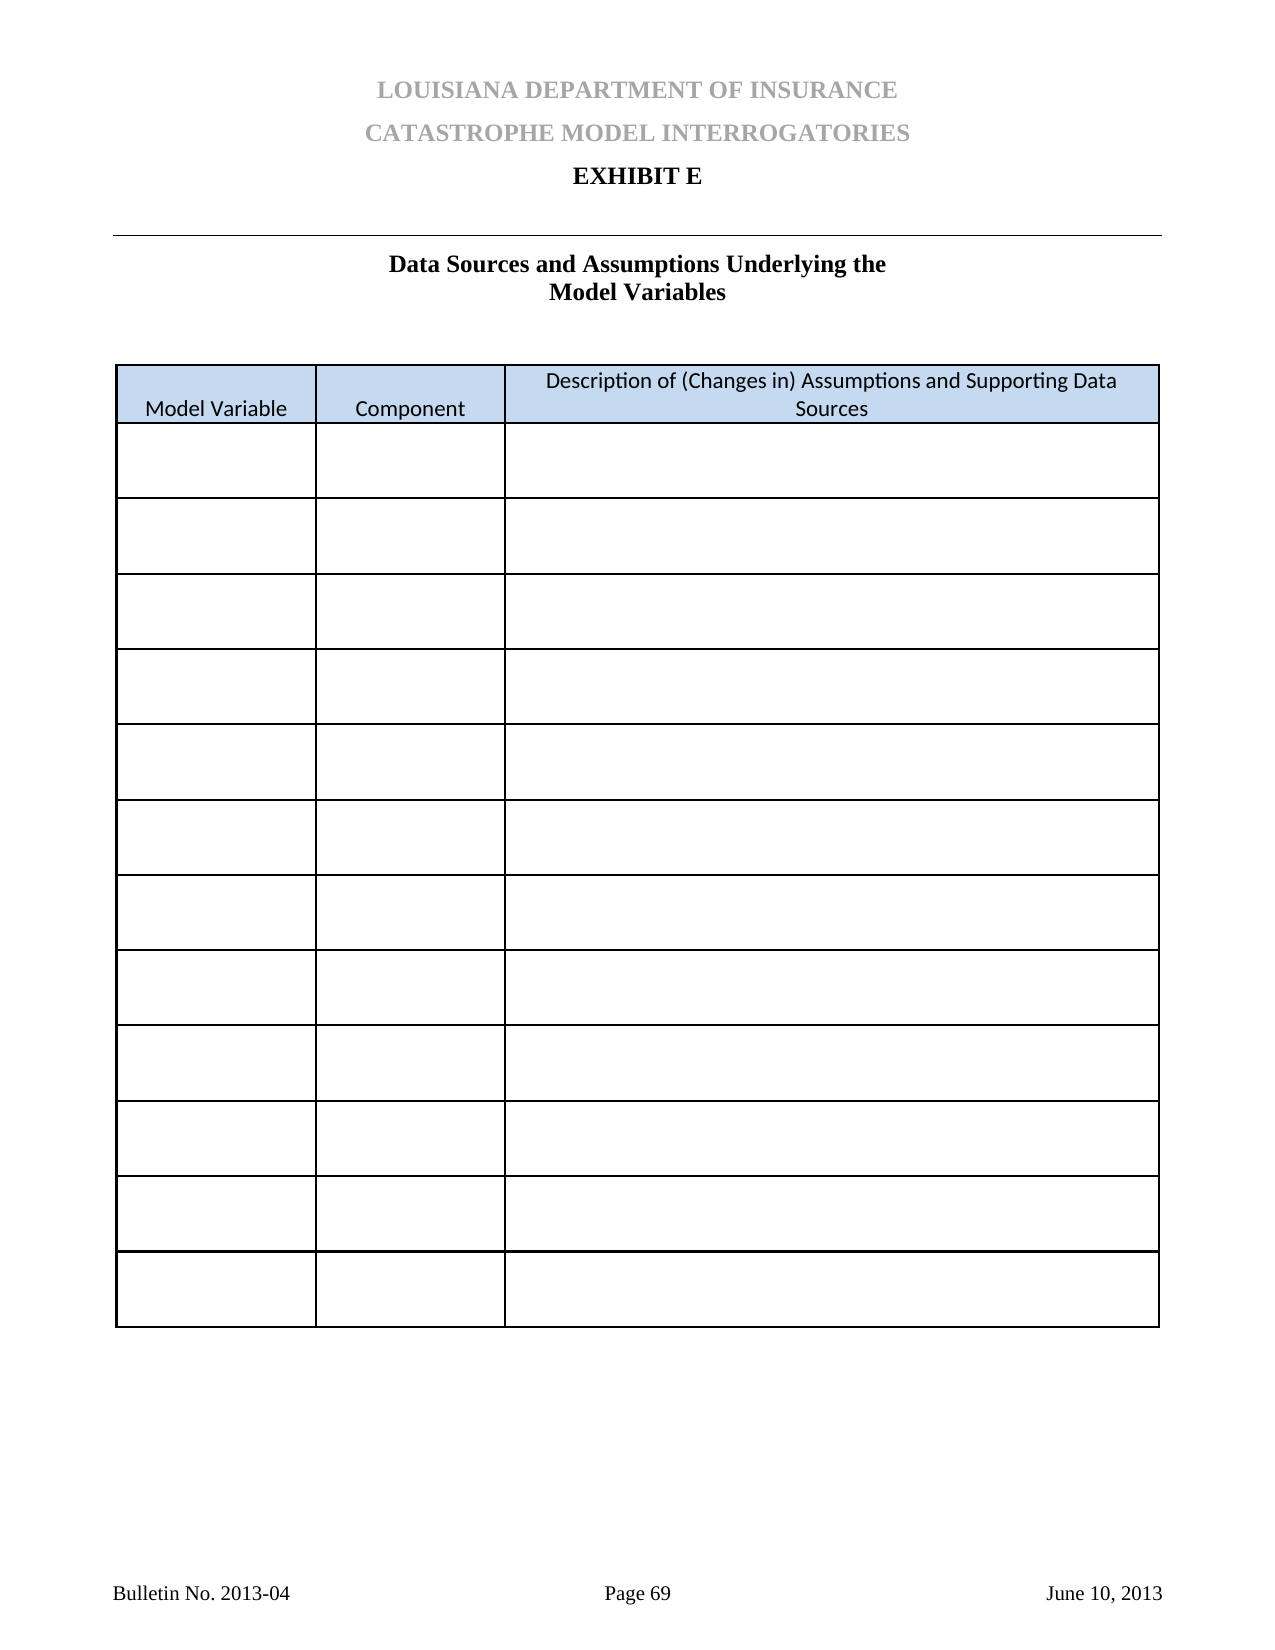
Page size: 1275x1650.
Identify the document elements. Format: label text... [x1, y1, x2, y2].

table_cell [506, 424, 1158, 497]
table_cell [317, 1026, 504, 1100]
table_header Model Variable [118, 366, 315, 422]
table_cell [506, 951, 1158, 1024]
table_cell [317, 1102, 504, 1175]
table_cell [506, 1026, 1158, 1100]
table_cell [118, 650, 315, 723]
table_cell [118, 876, 315, 949]
table_cell [506, 725, 1158, 798]
table_cell [317, 951, 504, 1024]
table_cell [506, 1177, 1158, 1250]
table_cell [317, 876, 504, 949]
table_cell [317, 650, 504, 723]
table_cell [506, 876, 1158, 949]
table_cell [317, 1177, 504, 1250]
table_cell [506, 801, 1158, 874]
table_cell [118, 1177, 315, 1250]
title Model Variables [112, 277, 1162, 306]
table_cell [118, 725, 315, 798]
table_cell [118, 1026, 315, 1100]
table_cell [506, 575, 1158, 648]
table_cell [506, 499, 1158, 572]
title Data Sources and Assumptions Underlying the [112, 249, 1162, 277]
table_header Component [317, 366, 504, 422]
table_cell [118, 1102, 315, 1175]
table_header Description of (Changes in) Assumptions and Supporting Data Sources [506, 366, 1158, 422]
table_cell [317, 424, 504, 497]
table_cell [118, 575, 315, 648]
table_cell [317, 725, 504, 798]
table_cell [506, 650, 1158, 723]
table_cell [118, 499, 315, 572]
table_cell [118, 801, 315, 874]
table_cell [506, 1253, 1158, 1326]
table_cell [317, 801, 504, 874]
table_cell [118, 1253, 315, 1326]
table_cell [317, 499, 504, 572]
table_cell [118, 951, 315, 1024]
table_cell [118, 424, 315, 497]
table_cell [317, 575, 504, 648]
table_cell [317, 1253, 504, 1326]
table_cell [506, 1102, 1158, 1175]
